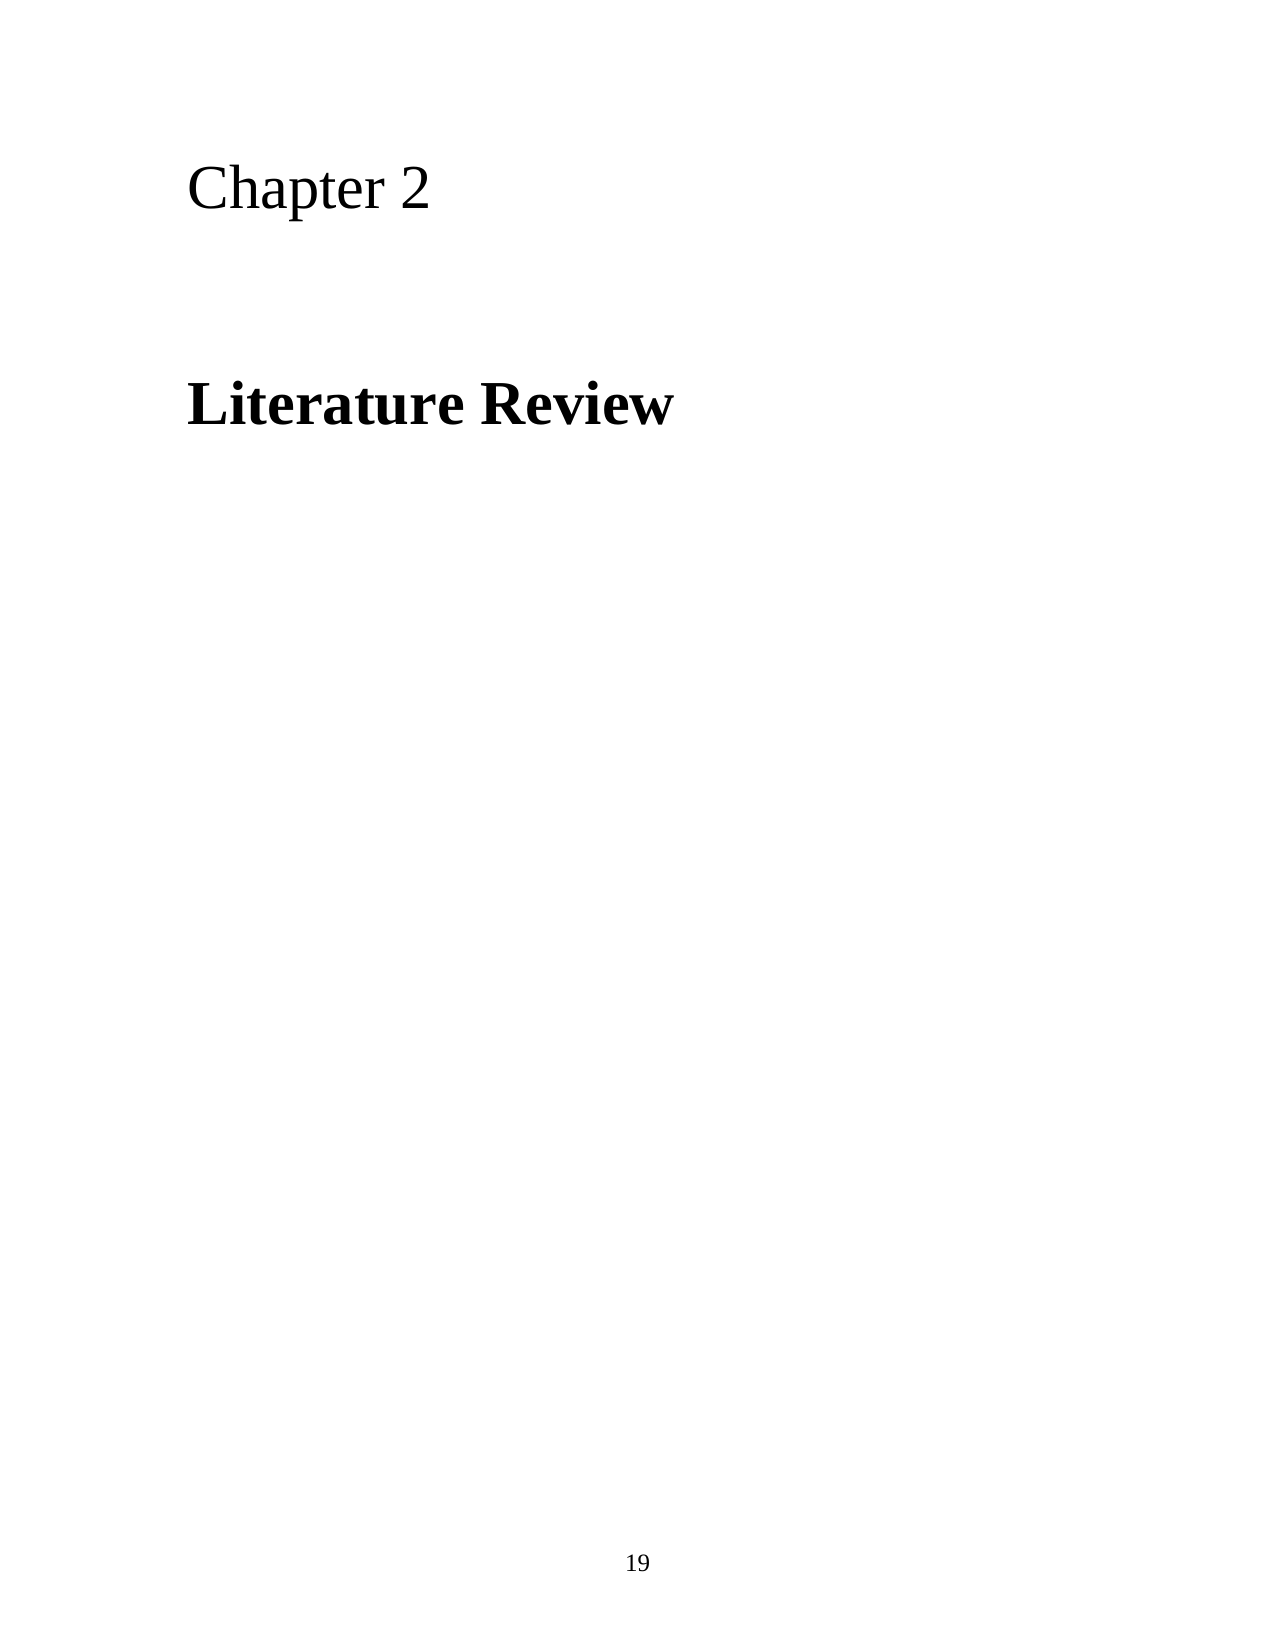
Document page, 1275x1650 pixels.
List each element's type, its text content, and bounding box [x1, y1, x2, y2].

text Chapter 2 [187, 150, 1087, 222]
text Literature Review [187, 366, 1087, 438]
